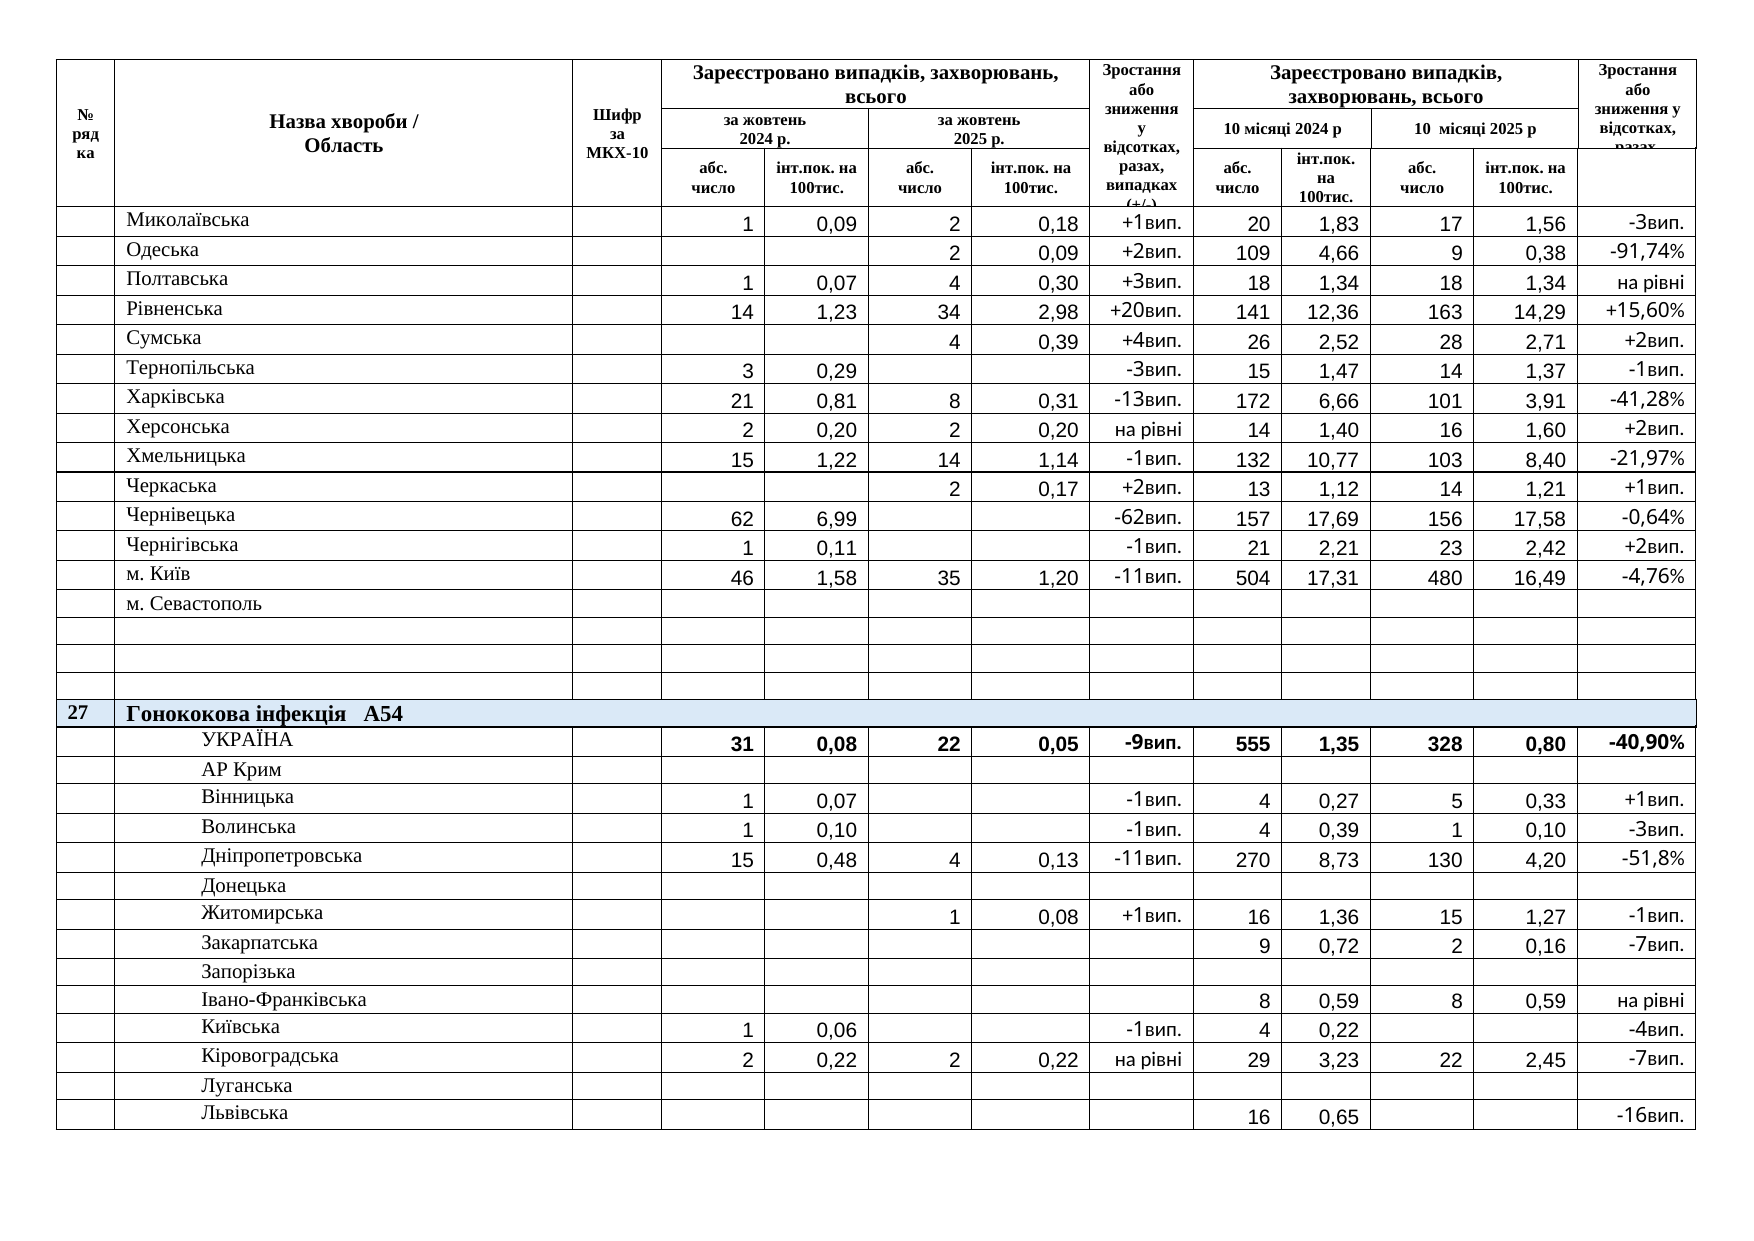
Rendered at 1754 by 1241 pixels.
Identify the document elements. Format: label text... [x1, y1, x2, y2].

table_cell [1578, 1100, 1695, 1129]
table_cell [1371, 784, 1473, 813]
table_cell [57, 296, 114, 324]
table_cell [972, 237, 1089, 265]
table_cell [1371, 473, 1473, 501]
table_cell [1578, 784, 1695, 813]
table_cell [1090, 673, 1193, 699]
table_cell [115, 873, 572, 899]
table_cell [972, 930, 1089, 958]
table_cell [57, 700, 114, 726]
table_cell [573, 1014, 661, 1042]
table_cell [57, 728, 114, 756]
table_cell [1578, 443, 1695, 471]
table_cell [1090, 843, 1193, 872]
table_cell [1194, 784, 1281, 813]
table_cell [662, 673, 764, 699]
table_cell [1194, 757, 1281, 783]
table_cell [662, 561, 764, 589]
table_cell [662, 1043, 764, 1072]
table_header Назва хвороби / Область [115, 60, 572, 206]
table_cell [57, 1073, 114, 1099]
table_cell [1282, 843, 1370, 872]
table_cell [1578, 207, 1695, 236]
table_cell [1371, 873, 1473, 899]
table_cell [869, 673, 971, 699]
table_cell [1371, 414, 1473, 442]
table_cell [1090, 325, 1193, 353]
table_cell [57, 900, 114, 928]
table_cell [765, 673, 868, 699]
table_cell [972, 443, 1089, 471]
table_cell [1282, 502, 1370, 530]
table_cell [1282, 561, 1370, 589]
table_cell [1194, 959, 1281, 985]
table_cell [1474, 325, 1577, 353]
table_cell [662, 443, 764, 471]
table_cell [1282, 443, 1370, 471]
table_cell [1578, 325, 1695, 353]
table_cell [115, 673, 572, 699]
table_header № рядка [57, 60, 114, 206]
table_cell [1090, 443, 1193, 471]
table_cell інт.пок. на 100тис. [765, 149, 868, 206]
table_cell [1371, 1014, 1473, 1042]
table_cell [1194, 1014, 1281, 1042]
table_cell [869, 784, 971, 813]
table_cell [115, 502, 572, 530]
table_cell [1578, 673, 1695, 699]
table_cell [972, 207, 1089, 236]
table_header Зареєстровано випадків, захворювань, всього [662, 60, 1089, 108]
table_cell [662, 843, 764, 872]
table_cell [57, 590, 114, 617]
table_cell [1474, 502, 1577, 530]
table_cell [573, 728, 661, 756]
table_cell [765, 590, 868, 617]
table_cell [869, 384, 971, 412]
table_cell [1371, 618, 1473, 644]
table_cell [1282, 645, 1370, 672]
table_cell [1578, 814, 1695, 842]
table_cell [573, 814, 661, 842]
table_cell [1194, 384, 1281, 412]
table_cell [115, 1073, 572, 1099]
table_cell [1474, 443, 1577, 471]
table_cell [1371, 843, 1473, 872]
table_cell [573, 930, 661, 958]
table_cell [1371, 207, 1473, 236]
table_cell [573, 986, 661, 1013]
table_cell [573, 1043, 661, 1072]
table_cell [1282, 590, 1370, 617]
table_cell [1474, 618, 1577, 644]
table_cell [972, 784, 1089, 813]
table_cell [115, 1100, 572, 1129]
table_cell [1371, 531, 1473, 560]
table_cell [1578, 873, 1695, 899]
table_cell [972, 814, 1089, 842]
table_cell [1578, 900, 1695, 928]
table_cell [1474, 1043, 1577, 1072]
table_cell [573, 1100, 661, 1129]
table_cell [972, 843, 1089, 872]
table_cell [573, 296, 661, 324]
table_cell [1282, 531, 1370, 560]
table_cell 10 місяці 2025 р [1372, 109, 1578, 148]
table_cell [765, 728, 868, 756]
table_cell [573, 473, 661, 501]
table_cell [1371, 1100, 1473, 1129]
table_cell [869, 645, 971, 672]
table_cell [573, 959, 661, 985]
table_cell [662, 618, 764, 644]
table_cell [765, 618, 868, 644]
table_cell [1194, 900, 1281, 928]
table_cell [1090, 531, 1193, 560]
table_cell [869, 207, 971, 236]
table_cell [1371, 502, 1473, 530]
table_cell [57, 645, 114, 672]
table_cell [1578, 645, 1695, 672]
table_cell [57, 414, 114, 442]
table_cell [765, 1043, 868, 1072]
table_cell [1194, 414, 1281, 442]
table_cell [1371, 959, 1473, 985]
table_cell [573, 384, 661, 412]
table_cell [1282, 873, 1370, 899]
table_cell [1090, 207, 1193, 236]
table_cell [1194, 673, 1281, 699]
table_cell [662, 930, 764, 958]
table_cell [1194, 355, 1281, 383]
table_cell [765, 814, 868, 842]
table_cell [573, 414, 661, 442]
table_cell за жовтень 2024 р. [662, 109, 868, 148]
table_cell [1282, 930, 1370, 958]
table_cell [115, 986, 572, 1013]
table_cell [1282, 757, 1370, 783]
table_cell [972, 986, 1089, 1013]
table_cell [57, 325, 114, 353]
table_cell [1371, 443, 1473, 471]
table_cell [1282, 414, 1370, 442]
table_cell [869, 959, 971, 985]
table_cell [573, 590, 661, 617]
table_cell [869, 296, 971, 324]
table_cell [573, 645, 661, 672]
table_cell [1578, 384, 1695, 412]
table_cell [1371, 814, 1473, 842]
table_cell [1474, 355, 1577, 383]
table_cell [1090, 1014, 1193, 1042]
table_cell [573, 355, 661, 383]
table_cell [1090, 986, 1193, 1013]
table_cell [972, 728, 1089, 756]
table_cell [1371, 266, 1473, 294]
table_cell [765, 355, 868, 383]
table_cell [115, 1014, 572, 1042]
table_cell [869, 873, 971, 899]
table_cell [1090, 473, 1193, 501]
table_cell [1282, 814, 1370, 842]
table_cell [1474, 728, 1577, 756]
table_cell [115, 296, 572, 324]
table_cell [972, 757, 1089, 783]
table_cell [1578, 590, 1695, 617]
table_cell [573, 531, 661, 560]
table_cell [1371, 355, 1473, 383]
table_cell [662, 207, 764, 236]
table_cell абс. число [662, 149, 764, 206]
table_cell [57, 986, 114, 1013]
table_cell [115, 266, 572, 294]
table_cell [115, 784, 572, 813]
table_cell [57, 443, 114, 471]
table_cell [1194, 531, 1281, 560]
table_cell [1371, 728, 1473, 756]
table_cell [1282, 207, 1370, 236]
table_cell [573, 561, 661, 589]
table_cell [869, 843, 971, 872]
table_cell інт.пок. на 100тис. [1474, 149, 1577, 206]
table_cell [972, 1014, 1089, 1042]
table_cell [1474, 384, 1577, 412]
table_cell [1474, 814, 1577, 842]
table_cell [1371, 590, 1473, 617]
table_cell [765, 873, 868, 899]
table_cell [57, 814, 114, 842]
table_cell 10 місяці 2024 р [1194, 109, 1371, 148]
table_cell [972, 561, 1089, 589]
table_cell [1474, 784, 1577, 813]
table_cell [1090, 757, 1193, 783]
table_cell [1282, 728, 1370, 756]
table_header Зростання або зниження у відсотках, разах, випадках (+/-) [1579, 60, 1696, 148]
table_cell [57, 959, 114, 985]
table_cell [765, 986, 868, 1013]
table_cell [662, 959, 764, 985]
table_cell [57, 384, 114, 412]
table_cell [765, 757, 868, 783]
table_cell абс. число [1371, 149, 1473, 206]
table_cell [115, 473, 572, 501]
table_cell за жовтень 2025 р. [869, 109, 1089, 148]
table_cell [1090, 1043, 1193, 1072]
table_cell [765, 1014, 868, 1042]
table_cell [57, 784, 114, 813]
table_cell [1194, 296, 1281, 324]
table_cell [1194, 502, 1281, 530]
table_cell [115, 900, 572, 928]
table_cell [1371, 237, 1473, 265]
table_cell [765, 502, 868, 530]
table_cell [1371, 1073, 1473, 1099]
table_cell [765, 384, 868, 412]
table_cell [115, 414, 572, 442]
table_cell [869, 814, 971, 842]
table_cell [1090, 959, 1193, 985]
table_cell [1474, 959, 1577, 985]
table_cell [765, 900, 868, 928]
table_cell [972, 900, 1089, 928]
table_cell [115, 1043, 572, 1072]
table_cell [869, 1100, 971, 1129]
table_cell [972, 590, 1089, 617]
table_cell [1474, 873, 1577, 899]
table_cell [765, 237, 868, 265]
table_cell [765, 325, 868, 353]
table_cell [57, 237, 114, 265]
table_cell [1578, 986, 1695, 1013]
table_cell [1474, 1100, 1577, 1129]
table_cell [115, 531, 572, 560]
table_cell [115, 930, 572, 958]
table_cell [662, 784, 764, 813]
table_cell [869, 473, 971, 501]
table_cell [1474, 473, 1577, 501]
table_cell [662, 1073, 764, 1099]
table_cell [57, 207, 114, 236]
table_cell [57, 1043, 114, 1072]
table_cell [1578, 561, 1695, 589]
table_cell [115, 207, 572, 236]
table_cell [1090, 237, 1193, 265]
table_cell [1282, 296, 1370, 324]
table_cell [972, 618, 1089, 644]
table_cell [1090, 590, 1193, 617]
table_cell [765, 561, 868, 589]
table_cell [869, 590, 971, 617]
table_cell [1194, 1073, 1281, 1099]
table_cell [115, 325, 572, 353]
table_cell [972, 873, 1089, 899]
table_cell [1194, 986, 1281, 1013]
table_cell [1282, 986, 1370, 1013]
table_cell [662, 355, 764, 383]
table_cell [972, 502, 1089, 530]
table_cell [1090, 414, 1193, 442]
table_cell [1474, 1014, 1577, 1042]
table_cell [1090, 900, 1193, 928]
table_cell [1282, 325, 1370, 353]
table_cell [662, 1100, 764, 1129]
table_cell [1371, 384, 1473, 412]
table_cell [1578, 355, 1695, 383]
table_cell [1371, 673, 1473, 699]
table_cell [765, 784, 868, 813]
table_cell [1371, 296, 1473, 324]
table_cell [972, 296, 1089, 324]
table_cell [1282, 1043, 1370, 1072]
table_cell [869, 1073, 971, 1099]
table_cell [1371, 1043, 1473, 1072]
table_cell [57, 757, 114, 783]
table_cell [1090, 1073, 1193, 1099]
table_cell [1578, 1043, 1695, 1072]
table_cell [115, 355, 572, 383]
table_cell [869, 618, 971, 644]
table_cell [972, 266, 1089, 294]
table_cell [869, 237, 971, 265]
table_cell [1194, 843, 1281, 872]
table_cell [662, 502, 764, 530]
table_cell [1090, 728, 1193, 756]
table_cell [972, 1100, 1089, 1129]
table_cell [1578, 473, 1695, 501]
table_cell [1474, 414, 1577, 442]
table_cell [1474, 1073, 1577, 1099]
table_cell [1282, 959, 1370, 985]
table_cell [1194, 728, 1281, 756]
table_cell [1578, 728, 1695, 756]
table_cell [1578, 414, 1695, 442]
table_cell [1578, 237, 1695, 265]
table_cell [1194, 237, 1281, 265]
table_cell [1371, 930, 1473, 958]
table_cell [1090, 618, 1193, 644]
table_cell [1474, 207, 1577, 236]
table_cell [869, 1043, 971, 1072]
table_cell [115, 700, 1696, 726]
table_cell [1578, 149, 1695, 206]
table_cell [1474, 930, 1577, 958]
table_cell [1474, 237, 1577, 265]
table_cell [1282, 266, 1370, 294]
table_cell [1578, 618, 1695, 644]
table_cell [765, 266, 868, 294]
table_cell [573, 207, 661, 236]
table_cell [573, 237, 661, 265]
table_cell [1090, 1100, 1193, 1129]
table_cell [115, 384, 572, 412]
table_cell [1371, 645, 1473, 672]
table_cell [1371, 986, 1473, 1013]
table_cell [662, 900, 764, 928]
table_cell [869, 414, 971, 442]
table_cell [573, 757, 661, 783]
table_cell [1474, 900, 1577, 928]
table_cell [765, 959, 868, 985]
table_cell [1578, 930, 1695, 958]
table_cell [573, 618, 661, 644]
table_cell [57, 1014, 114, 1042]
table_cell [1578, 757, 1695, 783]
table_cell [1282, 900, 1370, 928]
table_header Зростання або зниження у відсотках, разах, випадках (+/-) [1090, 60, 1193, 206]
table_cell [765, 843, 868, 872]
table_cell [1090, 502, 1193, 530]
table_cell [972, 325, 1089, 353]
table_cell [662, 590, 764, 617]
table_cell інт.пок. на 100тис. [1282, 149, 1370, 206]
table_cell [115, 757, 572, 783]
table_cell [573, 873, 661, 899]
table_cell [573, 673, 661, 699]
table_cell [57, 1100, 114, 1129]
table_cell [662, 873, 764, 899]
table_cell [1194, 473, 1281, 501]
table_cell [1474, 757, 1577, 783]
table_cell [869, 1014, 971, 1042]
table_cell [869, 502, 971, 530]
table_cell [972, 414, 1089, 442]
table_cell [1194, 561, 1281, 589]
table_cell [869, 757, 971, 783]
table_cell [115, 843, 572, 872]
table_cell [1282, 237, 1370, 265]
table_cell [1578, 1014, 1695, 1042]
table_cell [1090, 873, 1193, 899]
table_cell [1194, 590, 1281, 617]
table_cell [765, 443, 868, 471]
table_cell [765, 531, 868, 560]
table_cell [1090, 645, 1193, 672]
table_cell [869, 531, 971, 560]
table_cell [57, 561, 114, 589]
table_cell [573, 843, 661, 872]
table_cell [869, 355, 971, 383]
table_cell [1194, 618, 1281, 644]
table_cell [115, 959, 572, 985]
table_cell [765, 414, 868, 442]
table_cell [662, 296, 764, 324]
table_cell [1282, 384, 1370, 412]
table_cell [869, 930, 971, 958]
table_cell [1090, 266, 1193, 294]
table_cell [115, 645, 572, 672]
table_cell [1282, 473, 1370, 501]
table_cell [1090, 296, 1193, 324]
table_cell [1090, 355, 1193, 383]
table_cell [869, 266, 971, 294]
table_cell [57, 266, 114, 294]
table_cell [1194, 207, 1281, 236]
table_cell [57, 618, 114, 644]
table_cell абс. число [869, 149, 971, 206]
table_header Шифр за МКХ-10 [573, 60, 661, 206]
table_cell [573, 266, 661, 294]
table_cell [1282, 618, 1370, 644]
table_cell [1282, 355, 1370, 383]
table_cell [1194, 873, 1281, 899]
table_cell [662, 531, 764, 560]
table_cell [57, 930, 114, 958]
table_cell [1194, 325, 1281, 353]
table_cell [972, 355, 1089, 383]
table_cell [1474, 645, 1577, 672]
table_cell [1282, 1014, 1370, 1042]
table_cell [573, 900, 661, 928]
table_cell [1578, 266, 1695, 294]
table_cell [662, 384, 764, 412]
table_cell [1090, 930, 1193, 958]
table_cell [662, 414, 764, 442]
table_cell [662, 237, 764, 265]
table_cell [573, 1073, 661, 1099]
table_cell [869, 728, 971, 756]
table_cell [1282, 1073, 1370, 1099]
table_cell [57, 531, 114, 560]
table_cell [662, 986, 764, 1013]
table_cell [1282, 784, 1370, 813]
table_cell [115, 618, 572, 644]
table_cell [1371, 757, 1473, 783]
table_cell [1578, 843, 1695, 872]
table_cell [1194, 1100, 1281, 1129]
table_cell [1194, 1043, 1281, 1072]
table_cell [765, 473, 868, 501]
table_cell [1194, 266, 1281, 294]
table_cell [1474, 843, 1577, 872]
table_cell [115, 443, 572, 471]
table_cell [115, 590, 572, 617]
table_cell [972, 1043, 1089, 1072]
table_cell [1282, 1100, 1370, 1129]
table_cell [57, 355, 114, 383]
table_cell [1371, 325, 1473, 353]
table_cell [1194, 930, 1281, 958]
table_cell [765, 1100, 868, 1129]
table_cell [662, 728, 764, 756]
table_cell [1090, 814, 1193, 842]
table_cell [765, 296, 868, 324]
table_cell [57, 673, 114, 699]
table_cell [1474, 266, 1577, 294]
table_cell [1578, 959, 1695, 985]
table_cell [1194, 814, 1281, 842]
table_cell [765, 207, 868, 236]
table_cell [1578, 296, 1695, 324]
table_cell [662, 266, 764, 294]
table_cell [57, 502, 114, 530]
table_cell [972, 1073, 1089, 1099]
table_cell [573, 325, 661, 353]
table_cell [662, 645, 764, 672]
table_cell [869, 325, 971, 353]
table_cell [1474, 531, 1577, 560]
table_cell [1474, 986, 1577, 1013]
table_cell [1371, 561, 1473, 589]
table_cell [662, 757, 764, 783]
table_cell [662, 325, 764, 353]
table_cell абс. число [1194, 149, 1281, 206]
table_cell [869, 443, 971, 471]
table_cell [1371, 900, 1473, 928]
table_cell інт.пок. на 100тис. [972, 149, 1089, 206]
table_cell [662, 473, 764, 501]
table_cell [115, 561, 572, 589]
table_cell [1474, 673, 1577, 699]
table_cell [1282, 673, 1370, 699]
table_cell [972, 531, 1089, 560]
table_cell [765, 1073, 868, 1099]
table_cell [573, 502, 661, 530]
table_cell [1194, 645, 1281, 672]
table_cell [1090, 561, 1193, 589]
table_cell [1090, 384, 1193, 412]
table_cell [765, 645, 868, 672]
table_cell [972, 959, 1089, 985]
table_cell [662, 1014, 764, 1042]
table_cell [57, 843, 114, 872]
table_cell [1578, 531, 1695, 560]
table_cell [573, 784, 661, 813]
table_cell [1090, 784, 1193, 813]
table_header Зареєстровано випадків, захворювань, всього [1194, 60, 1578, 108]
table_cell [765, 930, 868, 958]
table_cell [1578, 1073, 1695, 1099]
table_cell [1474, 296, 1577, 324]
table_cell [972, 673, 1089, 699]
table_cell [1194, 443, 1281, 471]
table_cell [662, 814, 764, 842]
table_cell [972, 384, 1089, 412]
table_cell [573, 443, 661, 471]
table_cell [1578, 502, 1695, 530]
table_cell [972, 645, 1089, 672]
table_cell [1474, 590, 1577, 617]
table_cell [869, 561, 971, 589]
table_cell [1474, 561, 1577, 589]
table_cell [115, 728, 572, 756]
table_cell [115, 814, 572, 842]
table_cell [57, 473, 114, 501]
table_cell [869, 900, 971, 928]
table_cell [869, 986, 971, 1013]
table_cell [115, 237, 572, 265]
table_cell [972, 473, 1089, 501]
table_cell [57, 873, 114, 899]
